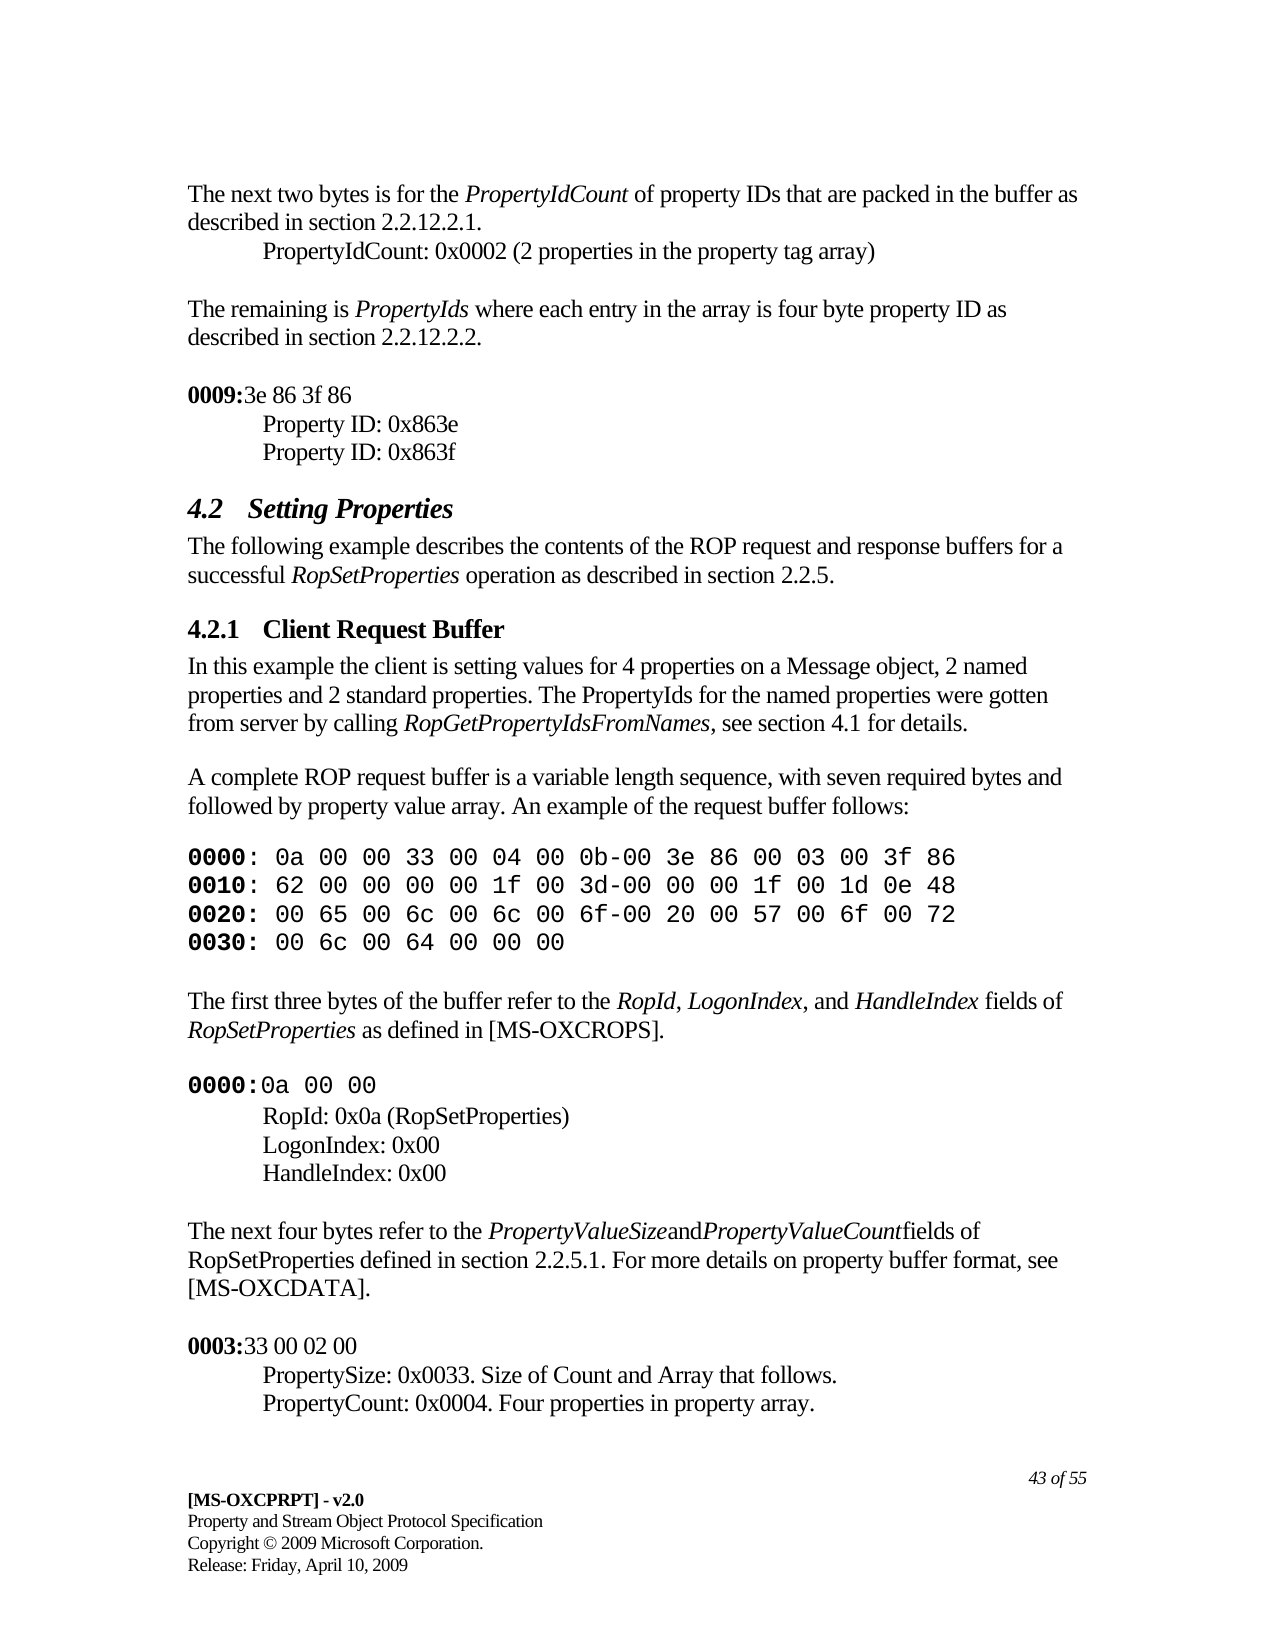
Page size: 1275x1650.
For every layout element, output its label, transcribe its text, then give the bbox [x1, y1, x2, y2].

text 0020: 00 65 00 6c 00 6c 00 6f-00 20 00 57 00 6f 00 72 [187, 901, 1087, 930]
subtitle Client Request Buffer [187, 613, 1087, 645]
text PropertySize: 0x0033. Size of Count and Array that follows. [187, 1360, 1087, 1388]
text HandleIndex: 0x00 [187, 1158, 1087, 1187]
subtitle Setting Properties [187, 491, 1087, 525]
text The first three bytes of the buffer refer to the RopId, LogonIndex, and HandleIndex fields of RopSetProperties as defined in [MS-OXCROPS]. [187, 986, 1087, 1044]
text 0000:0a 00 00 [187, 1073, 1087, 1101]
text The next two bytes is for the PropertyIdCount of property IDs that are packed in the buffer as described in section 2.2.12.2.1. [187, 179, 1087, 236]
text PropertyIdCount: 0x0002 (2 properties in the property tag array) [187, 236, 1087, 265]
text In this example the client is setting values for 4 properties on a Message object, 2 named properties and 2 standard properties. The PropertyIds for the named properties were gotten from server by calling RopGetPropertyIdsFromNames, see section 4.1 for details. [187, 651, 1087, 737]
text A complete ROP request buffer is a variable length sequence, with seven required bytes and followed by property value array. An example of the request buffer follows: [187, 762, 1087, 820]
text LogonIndex: 0x00 [187, 1130, 1087, 1158]
text The following example describes the contents of the ROP request and response buffers for a successful RopSetProperties operation as described in section 2.2.4. [187, 531, 1087, 588]
text 0010: 62 00 00 00 00 1f 00 3d-00 00 00 1f 00 1d 0e 48 [187, 873, 1087, 901]
text PropertyCount: 0x0004. Four properties in property array. [187, 1388, 1087, 1417]
text 0000: 0a 00 00 33 00 04 00 0b-00 3e 86 00 03 00 3f 86 [187, 845, 1087, 873]
text 0030: 00 6c 00 64 00 00 00 [187, 930, 1087, 958]
text RopId: 0x0a (RopSetProperties) [187, 1101, 1087, 1130]
text 0003:33 00 02 00 [187, 1331, 1087, 1360]
text The next four bytes refer to the PropertyValueSizeandPropertyValueCountfields of RopSetProperties defined in section 2.2.4.1. For more details on property buffer format, see [MS-OXCDATA]. [187, 1216, 1087, 1302]
text The remaining is PropertyIds where each entry in the array is four byte property ID as described in section 2.2.12.2.2. [187, 294, 1087, 351]
text Property ID: 0x863e [187, 409, 1087, 437]
text 0009:3e 86 3f 86 [187, 380, 1087, 409]
text Property ID: 0x863f [187, 437, 1087, 466]
